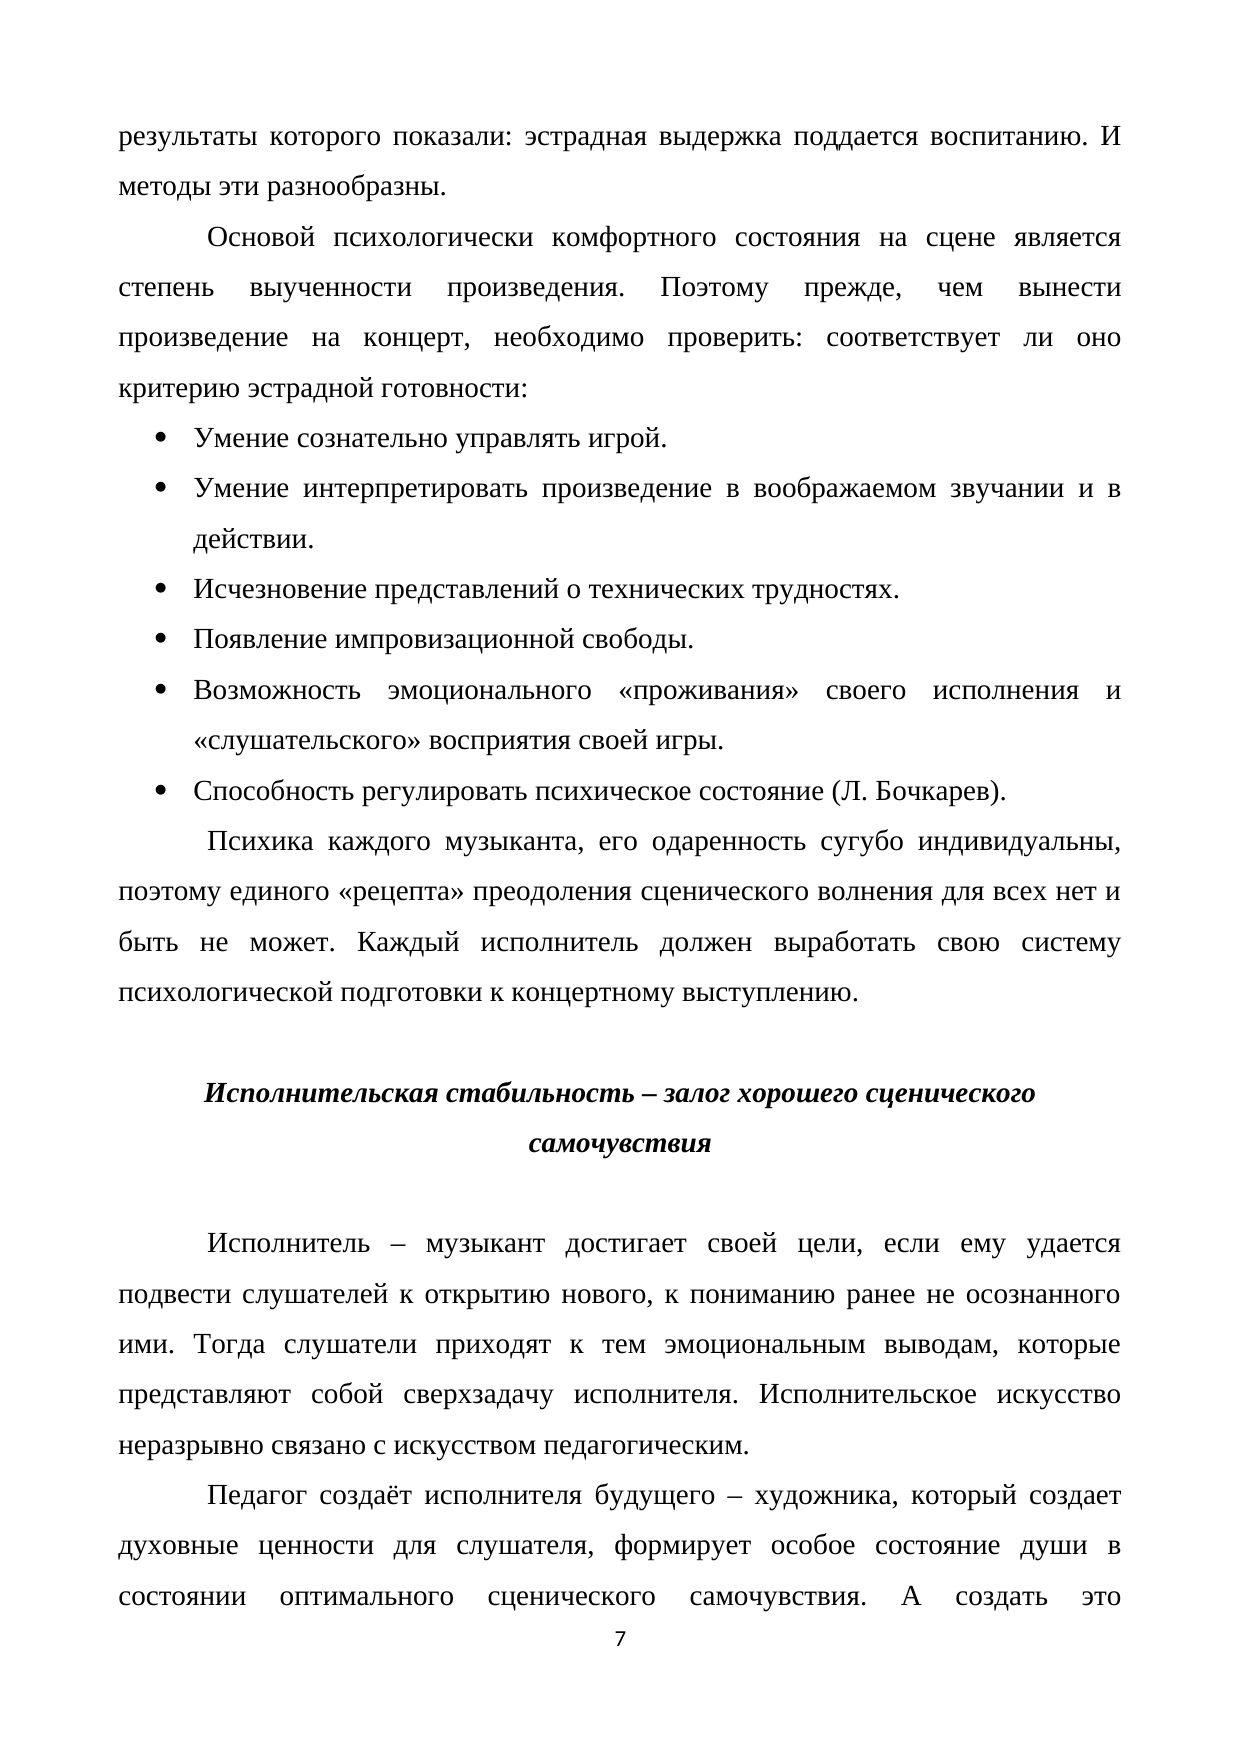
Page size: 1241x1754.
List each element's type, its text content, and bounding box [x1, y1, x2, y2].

list Исчезновение представлений о технических трудностях. [156, 571, 1122, 605]
list Способность регулировать психическое состояние (Л. Бочкарев). [156, 773, 1122, 806]
list Умение интерпретировать произведение в воображаемом звучании и в действии. [156, 470, 1122, 554]
text Исполнитель – музыкант достигает своей цели, если ему удается подвести слушателей к открытию нового, к пониманию ранее не осознанного ими. Тогда слушатели приходят к тем эмоциональным выводам, которые представляют собой сверхзадачу исполнителя. Исполнительское искусство неразрывно связано с искусством педагогическим. [118, 1226, 1122, 1460]
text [118, 118, 1122, 202]
list Появление импровизационной свободы. [156, 622, 1122, 655]
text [118, 1477, 1122, 1611]
text Основой психологически комфортного состояния на сцене является степень выученности произведения. Поэтому прежде, чем вынести произведение на концерт, необходимо проверить: соответствует ли оно критерию эстрадной готовности: [118, 219, 1122, 403]
text Психика каждого музыканта, его одаренность сугубо индивидуальны, поэтому единого «рецепта» преодоления сценического волнения для всех нет и быть не может. Каждый исполнитель должен выработать свою систему психологической подготовки к концертному выступлению. [118, 823, 1122, 1008]
list Умение сознательно управлять игрой. [156, 420, 1122, 454]
list Возможность эмоционального «проживания» своего исполнения и «слушательского» восприятия своей игры. [156, 672, 1122, 756]
text Исполнительская стабильность – залог хорошего сценического самочувствия [118, 1075, 1122, 1158]
